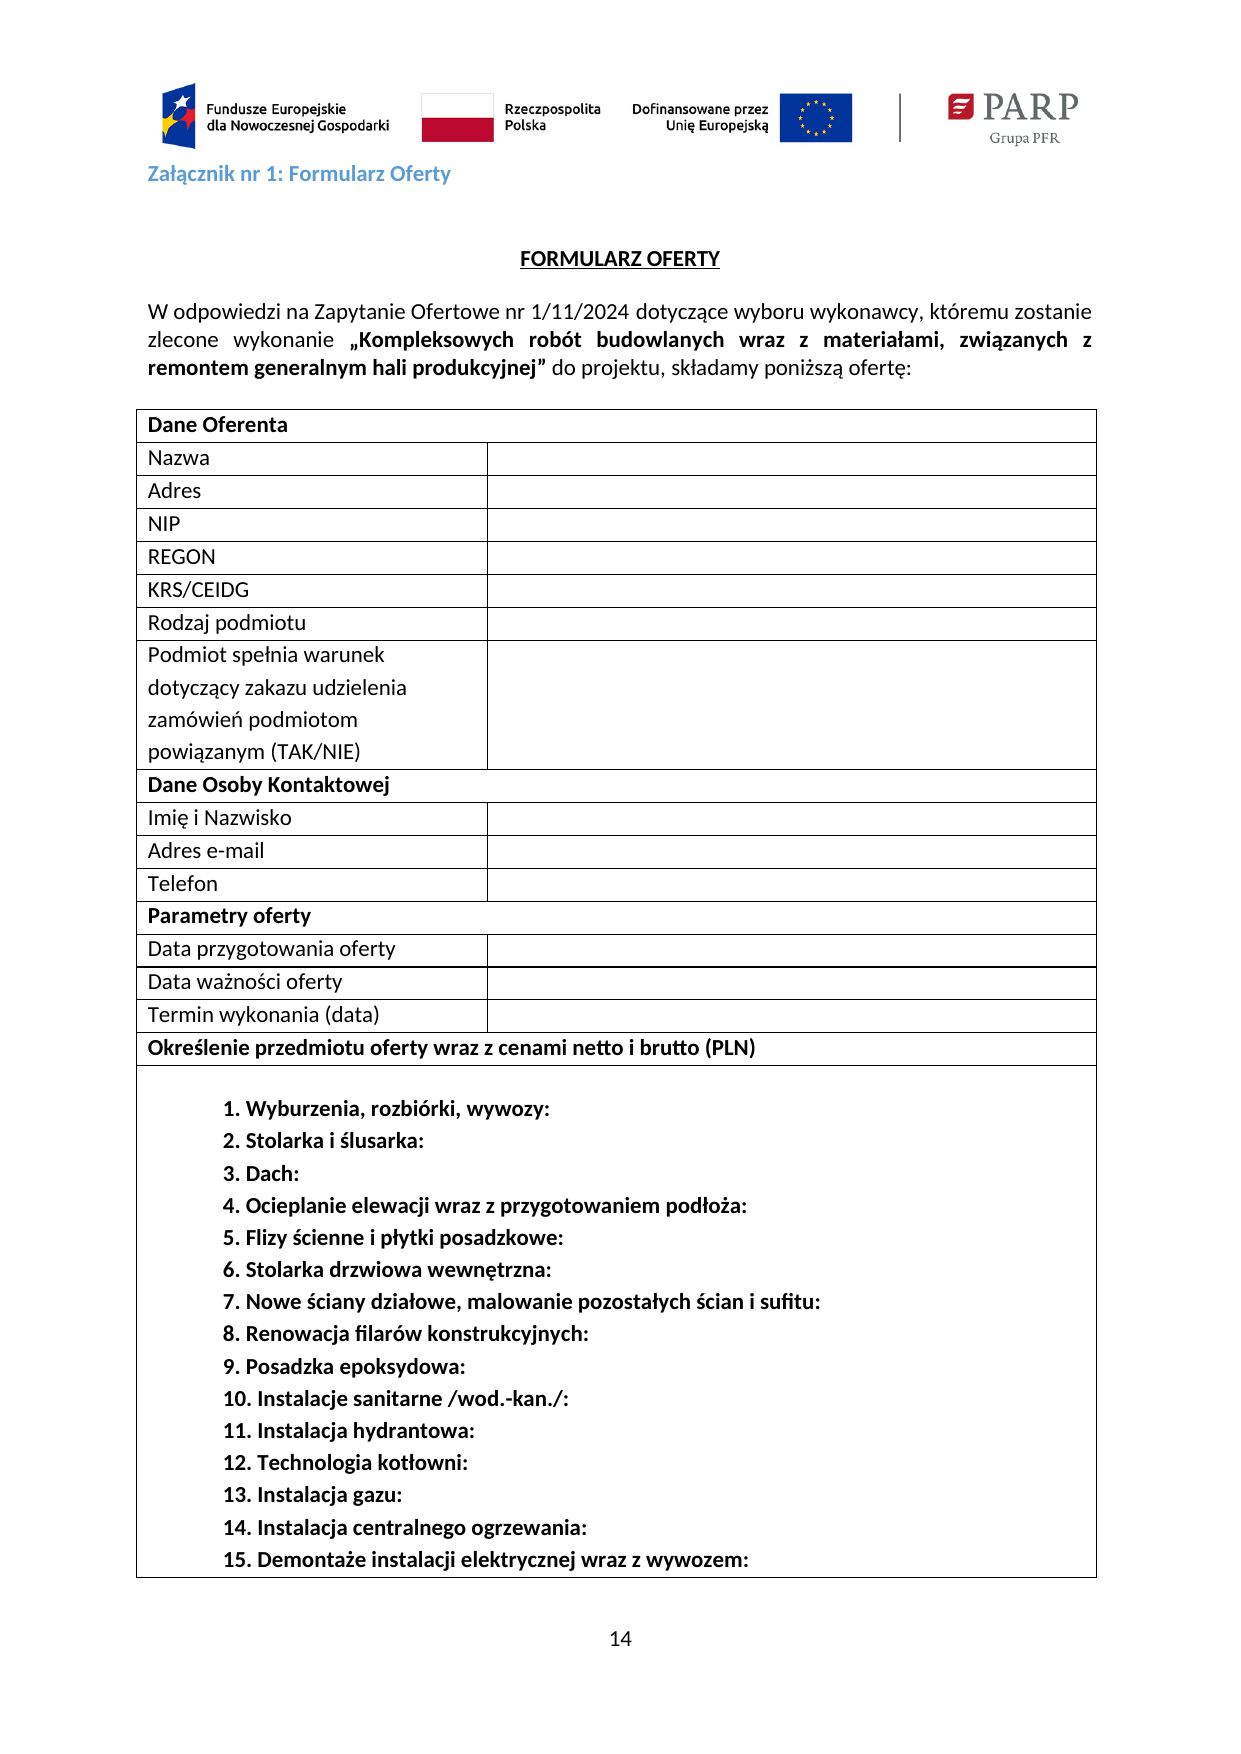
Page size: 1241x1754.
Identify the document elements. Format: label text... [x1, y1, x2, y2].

table_cell Rodzaj podmiotu [137, 608, 487, 639]
table_cell Data ważności oferty [137, 968, 487, 999]
table_cell Parametry oferty [137, 902, 1096, 933]
subtitle Załącznik nr 1: Formularz Oferty [148, 159, 1093, 187]
table_cell Adres e-mail [137, 836, 487, 868]
table_cell Podmiot spełnia warunek dotyczący zakazu udzielenia zamówień podmiotom powiązanym (TAK/NIE) [137, 641, 487, 769]
table_cell Imię i Nazwisko [137, 803, 487, 835]
table_cell Określenie przedmiotu oferty wraz z cenami netto i brutto (PLN) [137, 1033, 1096, 1065]
table_cell [488, 803, 1096, 835]
table_cell Adres [137, 476, 487, 508]
table_cell KRS/CEIDG [137, 575, 487, 607]
table_cell [488, 608, 1096, 639]
table_cell [488, 1000, 1096, 1032]
table_header Dane Oferenta [137, 410, 1096, 442]
table_cell [488, 476, 1096, 508]
table_cell [488, 935, 1096, 966]
table_cell [488, 509, 1096, 541]
picture [147, 73, 1093, 159]
table_cell [488, 968, 1096, 999]
table_cell [488, 542, 1096, 574]
table_cell REGON [137, 542, 487, 574]
table_cell Dane Osoby Kontaktowej [137, 770, 1096, 802]
table_cell Termin wykonania (data) [137, 1000, 487, 1032]
table_cell [488, 641, 1096, 769]
table_cell [488, 836, 1096, 868]
text W odpowiedzi na Zapytanie Ofertowe nr 1/11/2024 dotyczące wyboru wykonawcy, któremu zostanie zlecone wykonanie „Kompleksowych robót budowlanych wraz z materiałami, związanych z remontem generalnym hali produkcyjnej” do projektu, składamy poniższą ofertę: [148, 297, 1093, 381]
table_cell Telefon [137, 869, 487, 901]
table_cell [488, 869, 1096, 901]
text FORMULARZ OFERTY [148, 244, 1093, 272]
table_cell Data przygotowania oferty [137, 935, 487, 966]
table_cell NIP [137, 509, 487, 541]
table_cell [488, 443, 1096, 475]
table_cell Nazwa [137, 443, 487, 475]
table_cell [488, 575, 1096, 607]
